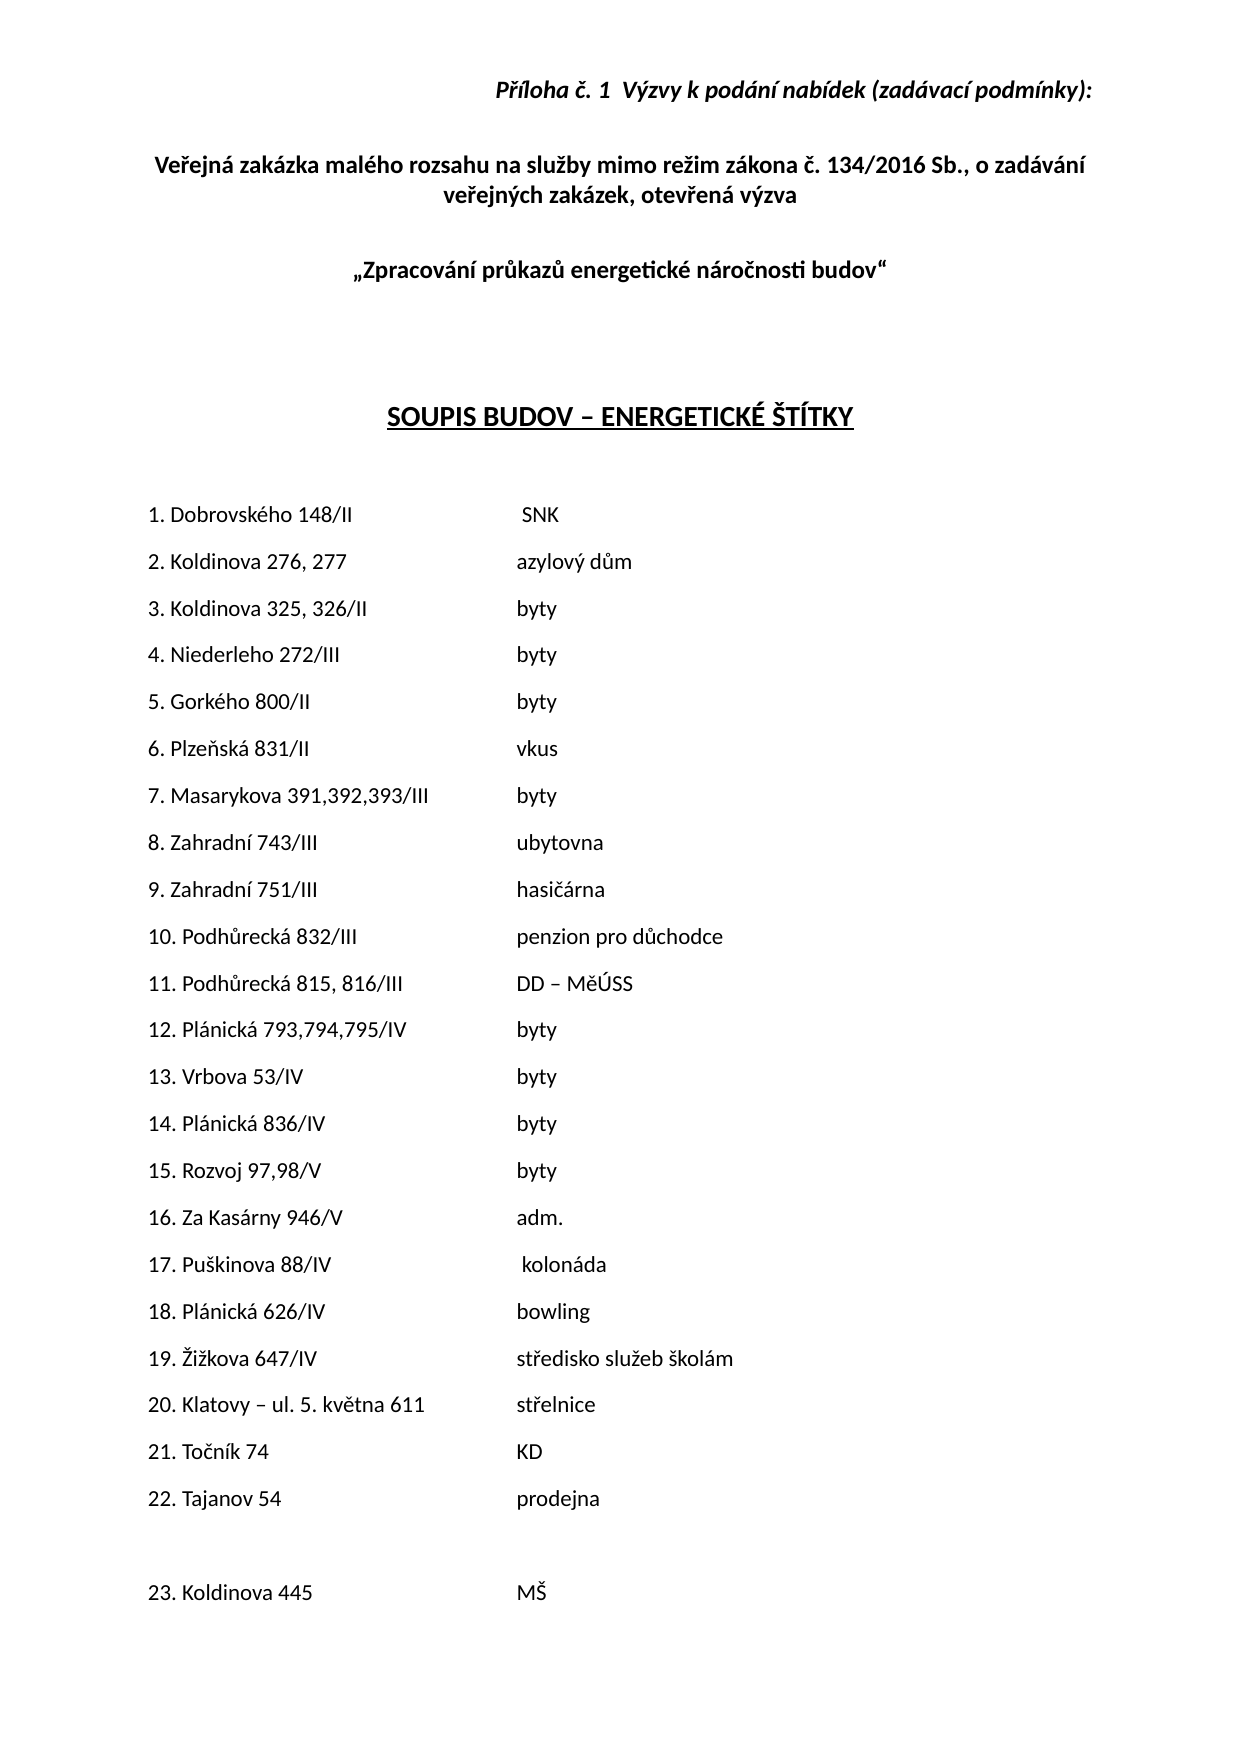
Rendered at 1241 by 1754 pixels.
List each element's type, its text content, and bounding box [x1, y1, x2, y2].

text 8. Zahradní 743/III ubytovna [148, 828, 1093, 856]
text SOUPIS BUDOV – ENERGETICKÉ ŠTÍTKY [148, 398, 1093, 434]
text 18. Plánická 626/IV bowling [148, 1297, 1093, 1325]
text 12. Plánická 793,794,795/IV byty [148, 1016, 1093, 1044]
text 23. Koldinova 445 MŠ [148, 1578, 1093, 1606]
text 21. Točník 74 KD [148, 1437, 1093, 1466]
text 3. Koldinova 325, 326/II byty [148, 594, 1093, 622]
text Veřejná zakázka malého rozsahu na služby mimo režim zákona č. 134/2016 Sb., o zadávání veřejných zakázek, otevřená výzva [148, 149, 1093, 238]
text 20. Klatovy – ul. 5. května 611 střelnice [148, 1391, 1093, 1419]
text 22. Tajanov 54 prodejna [148, 1484, 1093, 1512]
text 17. Puškinova 88/IV kolonáda [148, 1250, 1093, 1278]
text 4. Niederleho 272/III byty [148, 641, 1093, 669]
text 5. Gorkého 800/II byty [148, 687, 1093, 716]
text 7. Masarykova 391,392,393/III byty [148, 781, 1093, 809]
text 11. Podhůrecká 815, 816/III DD – MěÚSS [148, 969, 1093, 997]
text 13. Vrbova 53/IV byty [148, 1062, 1093, 1091]
text 1. Dobrovského 148/II SNK [148, 500, 1093, 528]
text 19. Žižkova 647/IV středisko služeb školám [148, 1344, 1093, 1372]
text 14. Plánická 836/IV byty [148, 1109, 1093, 1137]
text „Zpracování průkazů energetické náročnosti budov“ [148, 255, 1093, 285]
text 16. Za Kasárny 946/V adm. [148, 1203, 1093, 1231]
text 15. Rozvoj 97,98/V byty [148, 1156, 1093, 1184]
text 10. Podhůrecká 832/III penzion pro důchodce [148, 922, 1093, 950]
text 2. Koldinova 276, 277 azylový dům [148, 547, 1093, 575]
text 6. Plzeňská 831/II vkus [148, 734, 1093, 762]
text 9. Zahradní 751/III hasičárna [148, 875, 1093, 903]
